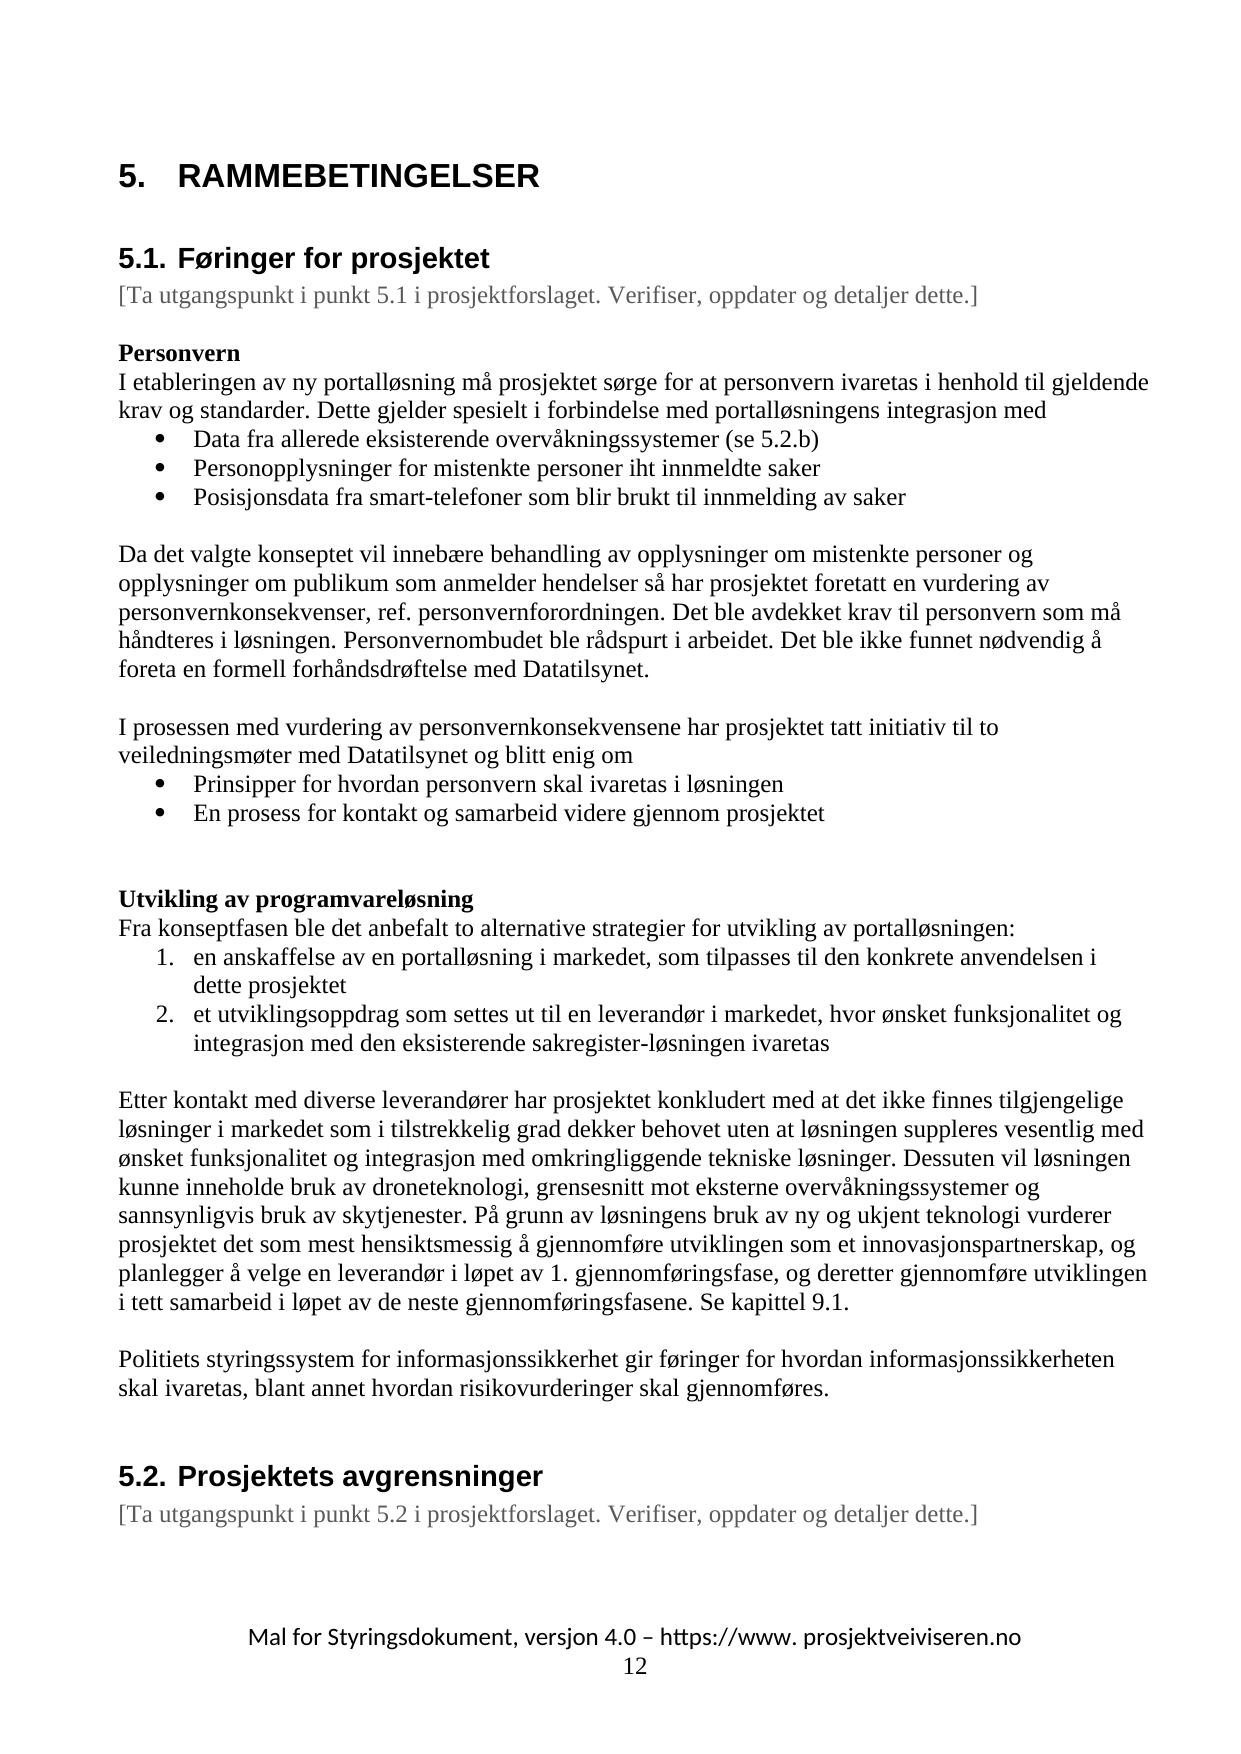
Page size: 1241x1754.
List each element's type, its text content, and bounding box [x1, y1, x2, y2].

text [Ta utgangspunkt i punkt 5.2 i prosjektforslaget. Verifiser, oppdater og detaljer dette.] [118, 1499, 1152, 1528]
subtitle Prosjektets avgrensninger [118, 1459, 1152, 1493]
list En prosess for kontakt og samarbeid videre gjennom prosjektet [156, 798, 1152, 827]
text Politiets styringssystem for informasjonssikkerhet gir føringer for hvordan informasjonssikkerheten skal ivaretas, blant annet hvordan risikovurderinger skal gjennomføres. [118, 1344, 1152, 1402]
list Prinsipper for hvordan personvern skal ivaretas i løsningen [156, 769, 1152, 798]
list en anskaffelse av en portalløsning i markedet, som tilpasses til den konkrete anvendelsen i dette prosjektet [156, 942, 1152, 999]
list et utviklingsoppdrag som settes ut til en leverandør i markedet, hvor ønsket funksjonalitet og integrasjon med den eksisterende sakregister-løsningen ivaretas [156, 999, 1152, 1057]
subtitle Føringer for prosjektet [118, 241, 1152, 274]
text Etter kontakt med diverse leverandører har prosjektet konkludert med at det ikke finnes tilgjengelige løsninger i markedet som i tilstrekkelig grad dekker behovet uten at løsningen suppleres vesentlig med ønsket funksjonalitet og integrasjon med omkringliggende tekniske løsninger. Dessuten vil løsningen kunne inneholde bruk av droneteknologi, grensesnitt mot eksterne overvåkningssystemer og sannsynligvis bruk av skytjenester. På grunn av løsningens bruk av ny og ukjent teknologi vurderer prosjektet det som mest hensiktsmessig å gjennomføre utviklingen som et innovasjonspartnerskap, og planlegger å velge en leverandør i løpet av 1. gjennomføringsfase, og deretter gjennomføre utviklingen i tett samarbeid i løpet av de neste gjennomføringsfasene. Se kapittel 9.1. [118, 1086, 1152, 1316]
text Da det valgte konseptet vil innebære behandling av opplysninger om mistenkte personer og opplysninger om publikum som anmelder hendelser så har prosjektet foretatt en vurdering av personvernkonsekvenser, ref. personvernforordningen. Det ble avdekket krav til personvern som må håndteres i løsningen. Personvernombudet ble rådspurt i arbeidet. Det ble ikke funnet nødvendig å foreta en formell forhåndsdrøftelse med Datatilsynet. [118, 539, 1152, 683]
text I etableringen av ny portalløsning må prosjektet sørge for at personvern ivaretas i henhold til gjeldende krav og standarder. Dette gjelder spesielt i forbindelse med portalløsningens integrasjon med [118, 367, 1152, 424]
text [Ta utgangspunkt i punkt 5.1 i prosjektforslaget. Verifiser, oppdater og detaljer dette.] [118, 281, 1152, 309]
text Personvern [118, 338, 1152, 367]
text Fra konseptfasen ble det anbefalt to alternative strategier for utvikling av portalløsningen: [118, 913, 1152, 942]
text Utvikling av programvareløsning [118, 884, 1152, 913]
text I prosessen med vurdering av personvernkonsekvensene har prosjektet tatt initiativ til to veiledningsmøter med Datatilsynet og blitt enig om [118, 712, 1152, 769]
list Posisjonsdata fra smart-telefoner som blir brukt til innmelding av saker [156, 482, 1152, 511]
subtitle Rammebetingelser [118, 156, 1152, 195]
list Personopplysninger for mistenkte personer iht innmeldte saker [156, 453, 1152, 482]
list Data fra allerede eksisterende overvåkningssystemer (se 5.2.b) [156, 424, 1152, 453]
